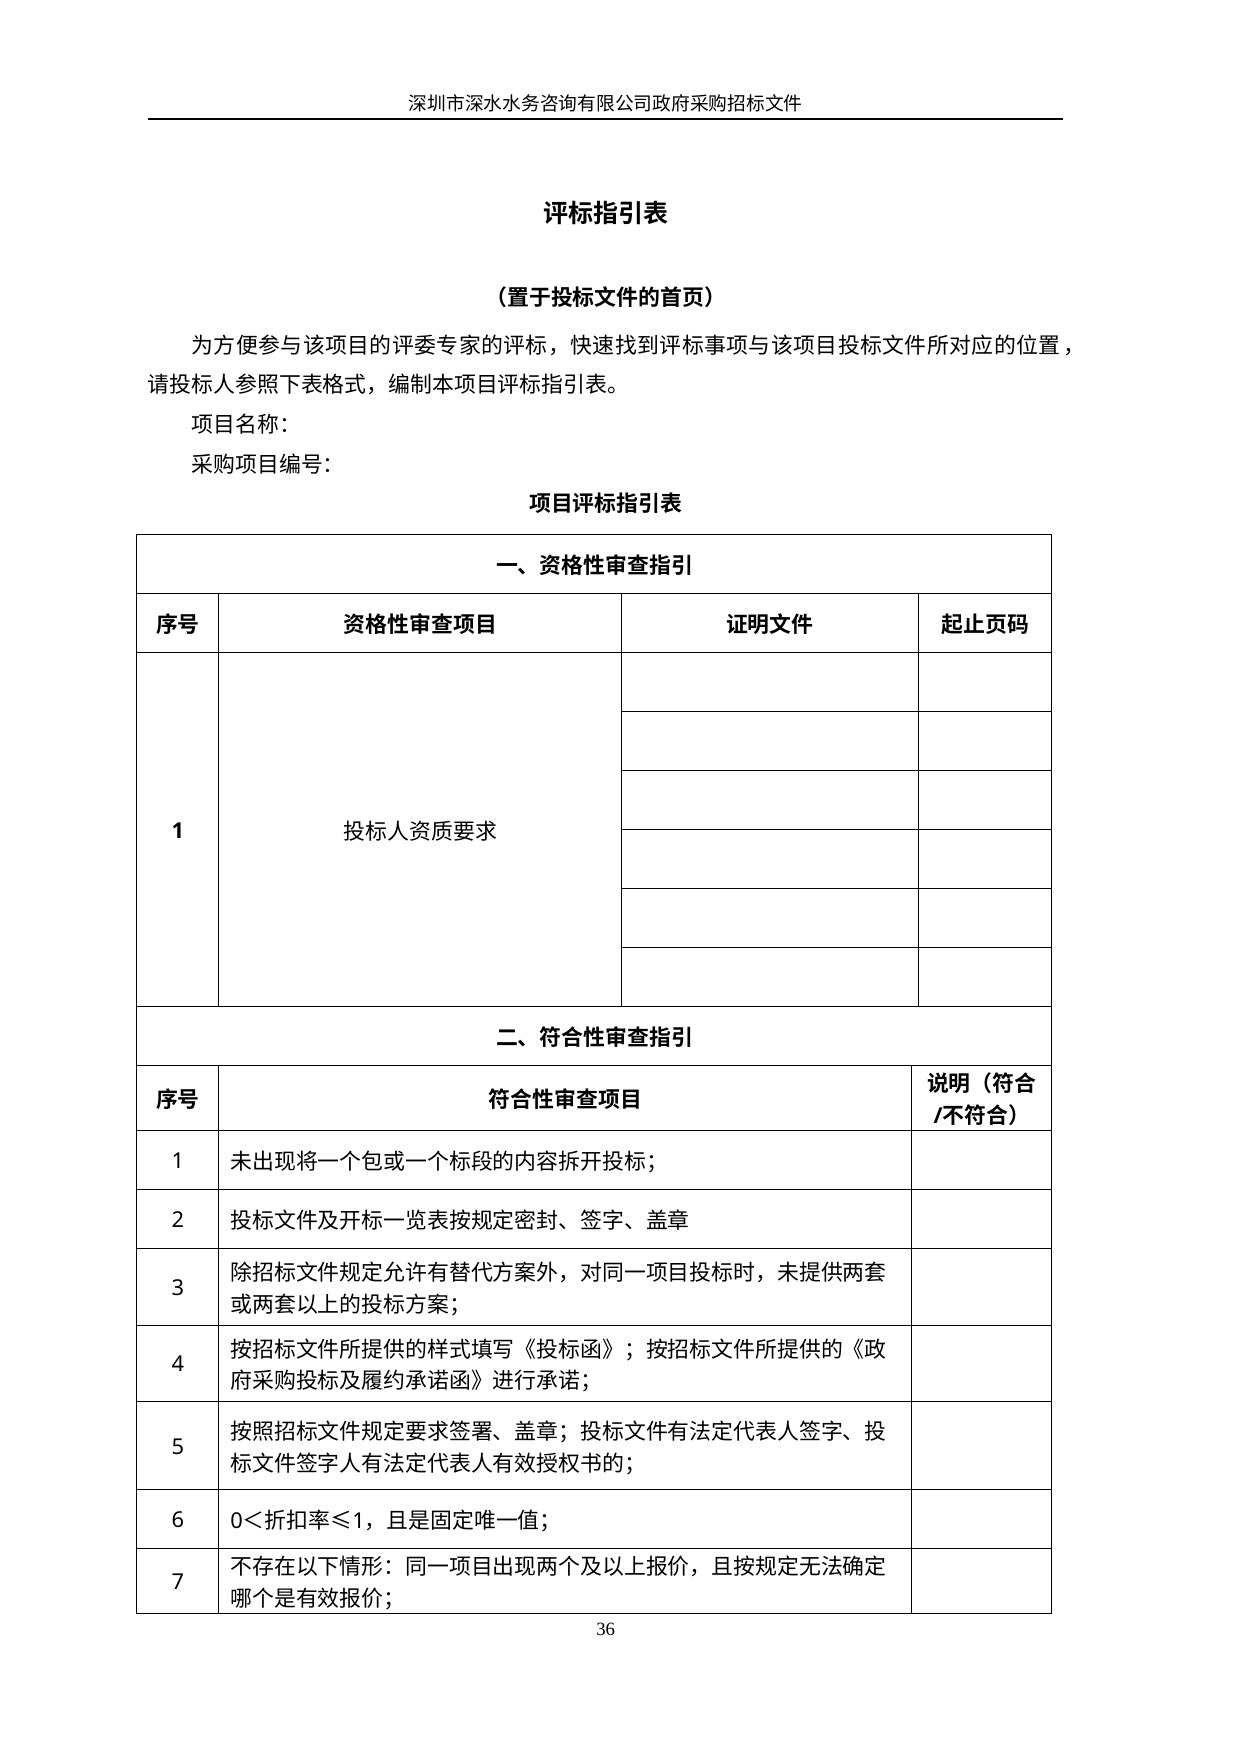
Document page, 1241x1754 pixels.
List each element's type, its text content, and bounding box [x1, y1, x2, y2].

table_cell 7 [137, 1549, 218, 1612]
table_cell 按照招标文件规定要求签署、盖章；投标文件有法定代表人签字、投标文件签字人有法定代表人有效授权书的； [219, 1402, 911, 1489]
table_cell 4 [137, 1326, 218, 1401]
table_cell [912, 1190, 1051, 1248]
table_cell 投标人资质要求 [219, 653, 621, 1006]
table_cell [912, 1490, 1051, 1548]
table_cell [912, 1131, 1051, 1189]
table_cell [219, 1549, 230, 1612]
table_cell 1 [137, 653, 218, 1006]
table_cell [622, 712, 918, 770]
table_cell [622, 830, 918, 888]
table_cell [622, 889, 918, 947]
table_header 一、资格性审查指引 [137, 535, 1051, 593]
table_cell 起止页码 [919, 594, 1051, 652]
table_cell 序号 [137, 1066, 218, 1130]
text 评标指引表 [148, 193, 1063, 229]
table_cell 3 [137, 1249, 218, 1324]
table_cell 1 [137, 1131, 218, 1189]
table_cell [919, 771, 1051, 829]
text 采购项目编号： [148, 447, 1063, 478]
text 项目评标指引表 [148, 486, 1063, 518]
table_cell 二、符合性审查指引 [137, 1007, 1051, 1065]
table_cell 符合性审查项目 [219, 1066, 911, 1130]
table_cell 5 [137, 1402, 218, 1489]
table_cell 资格性审查项目 [219, 594, 621, 652]
table_cell [912, 1402, 1051, 1489]
table_cell 6 [137, 1490, 218, 1548]
table_cell [912, 1549, 1051, 1612]
table_cell 按招标文件所提供的样式填写《投标函》；按招标文件所提供的《政府采购投标及履约承诺函》进行承诺； [219, 1326, 911, 1401]
table_cell 未出现将一个包或一个标段的内容拆开投标； [219, 1131, 911, 1189]
table_cell [919, 712, 1051, 770]
text 为方便参与该项目的评委专家的评标，快速找到评标事项与该项目投标文件所对应的位置，请投标人参照下表格式，编制本项目评标指引表。 [148, 328, 1063, 399]
table_cell [919, 889, 1051, 947]
table_cell [919, 830, 1051, 888]
table_cell 除招标文件规定允许有替代方案外，对同一项目投标时，未提供两套或两套以上的投标方案； [219, 1249, 911, 1324]
table_cell [919, 948, 1051, 1006]
text 项目名称： [148, 407, 1063, 439]
table_cell [919, 653, 1051, 711]
text （置于投标文件的首页） [148, 280, 1063, 312]
table_cell [912, 1249, 1051, 1324]
table_cell 投标文件及开标一览表按规定密封、签字、盖章 [219, 1190, 911, 1248]
table_cell 0＜折扣率≤1，且是固定唯一值； [219, 1490, 911, 1548]
table_cell [912, 1326, 1051, 1401]
table_cell [622, 653, 918, 711]
table_cell 2 [137, 1190, 218, 1248]
table_cell 序号 [137, 594, 218, 652]
table_cell 证明文件 [622, 594, 918, 652]
table_cell [622, 948, 918, 1006]
table_cell [622, 771, 918, 829]
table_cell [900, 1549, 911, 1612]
